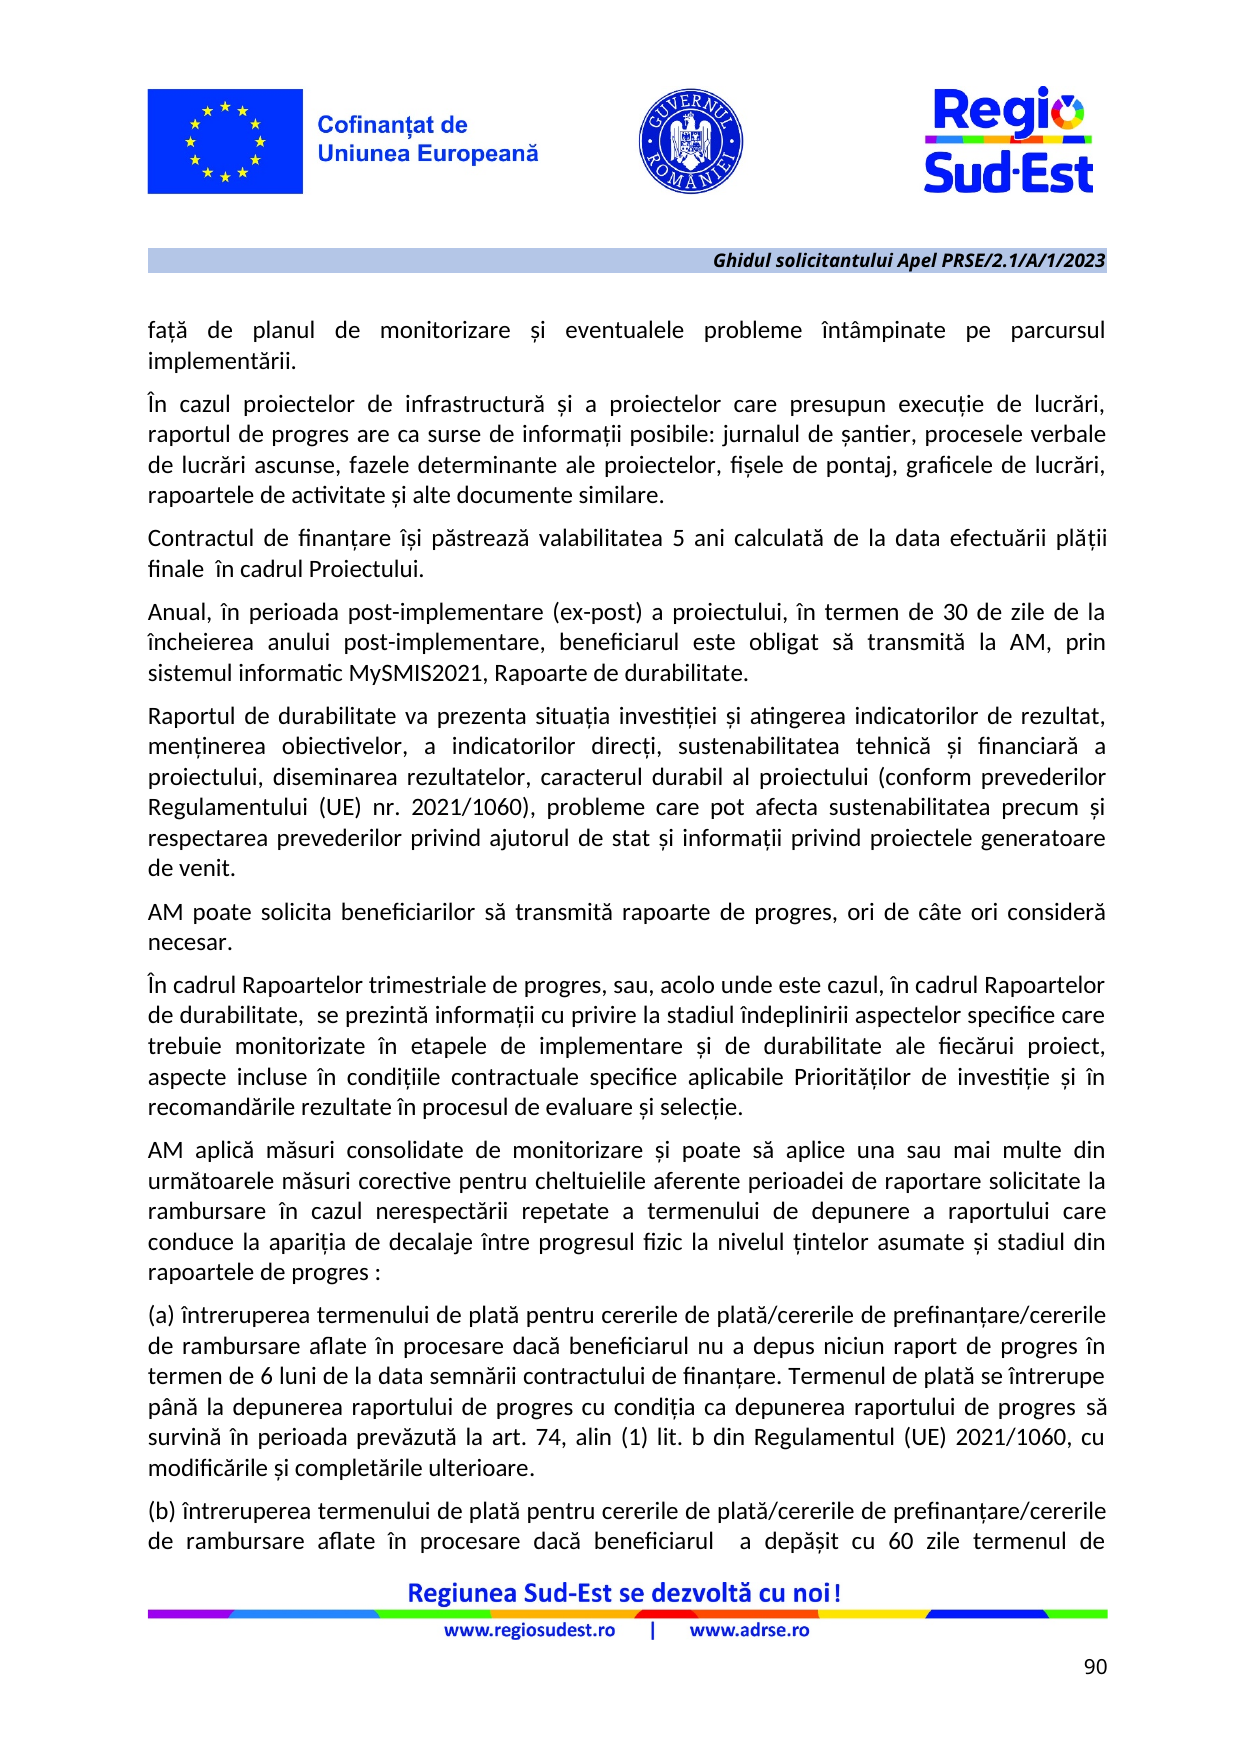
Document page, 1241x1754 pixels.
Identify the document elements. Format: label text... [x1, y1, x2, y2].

text AM poate solicita beneficiarilor să transmită rapoarte de progres, ori de câte ori consideră necesar. [148, 896, 1107, 957]
text În cazul proiectelor de infrastructură și a proiectelor care presupun execuție de lucrări, raportul de progres are ca surse de informații posibile: jurnalul de șantier, procesele verbale de lucrări ascunse, fazele determinante ale proiectelor, fișele de pontaj, graficele de lucrări, rapoartele de activitate și alte documente similare. [148, 388, 1107, 510]
text În cadrul Rapoartelor trimestriale de progres, sau, acolo unde este cazul, în cadrul Rapoartelor de durabilitate, se prezintă informații cu privire la stadiul îndeplinirii aspectelor specifice care trebuie monitorizate în etapele de implementare și de durabilitate ale fiecărui proiect, aspecte incluse în condițiile contractuale specifice aplicabile Priorităților de investiție și în recomandările rezultate în procesul de evaluare și selecție. [148, 969, 1107, 1122]
text Raportul de durabilitate va prezenta situația investiției și atingerea indicatorilor de rezultat, menținerea obiectivelor, a indicatorilor direcți, sustenabilitatea tehnică și financiară a proiectului, diseminarea rezultatelor, caracterul durabil al proiectului (conform prevederilor Regulamentului (UE) nr. 2021/1060), probleme care pot afecta sustenabilitatea precum și respectarea prevederilor privind ajutorul de stat și informații privind proiectele generatoare de venit. [148, 700, 1107, 883]
text AM aplică măsuri consolidate de monitorizare și poate să aplice una sau mai multe din următoarele măsuri corective pentru cheltuielile aferente perioadei de raportare solicitate la rambursare în cazul nerespectării repetate a termenului de depunere a raportului care conduce la apariția de decalaje între progresul fizic la nivelul țintelor asumate și stadiul din rapoartele de progres : [148, 1134, 1107, 1287]
text Contractul de finanțare îşi păstrează valabilitatea 5 ani calculată de la data efectuării plăţii finale în cadrul Proiectului. [148, 522, 1107, 583]
picture [147, 86, 1093, 195]
text (a) întreruperea termenului de plată pentru cererile de plată/cererile de prefinanțare/cererile de rambursare aflate în procesare dacă beneficiarul nu a depus niciun raport de progres în termen de 6 luni de la data semnării contractului de finanțare. Termenul de plată se întrerupe până la depunerea raportului de progres cu condiția ca depunerea raportului de progres să survină în perioada prevăzută la art. 74, alin (1) lit. b din Regulamentul (UE) 2021/1060, cu modificările și completările ulterioare. [148, 1299, 1107, 1482]
picture [147, 1582, 1108, 1640]
text Anual, în perioada post-implementare (ex-post) a proiectului, în termen de 30 de zile de la încheierea anului post-implementare, beneficiarul este obligat să transmită la AM, prin sistemul informatic MySMIS2021, Rapoarte de durabilitate. [148, 596, 1107, 687]
